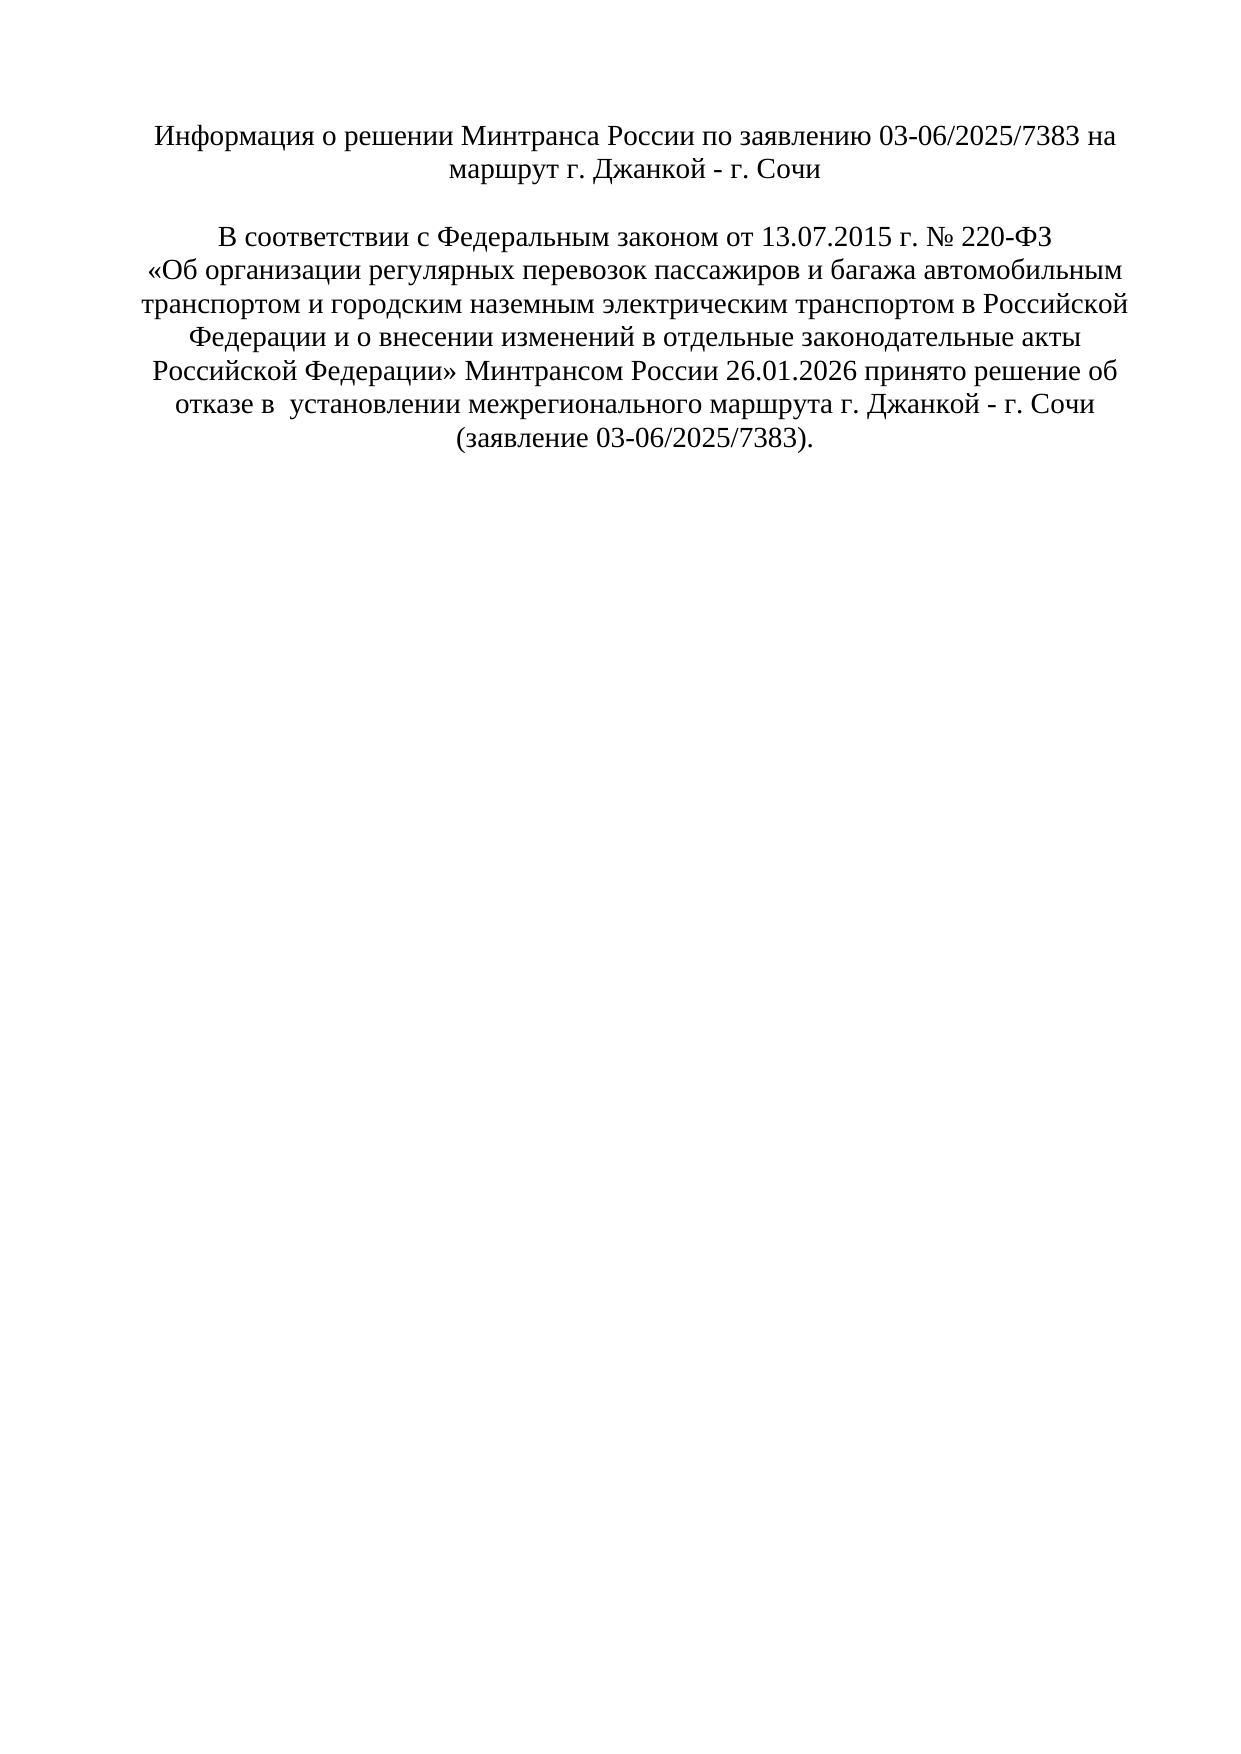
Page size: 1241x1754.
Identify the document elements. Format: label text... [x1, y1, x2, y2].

text Информация о решении Минтранса России по заявлению 03-06/2025/7383 на маршрут г. Джанкой - г. Сочи [118, 118, 1152, 185]
text В соответствии с Федеральным законом от 13.07.2015 г. № 220-ФЗ «Об организации регулярных перевозок пассажиров и багажа автомобильным транспортом и городским наземным электрическим транспортом в Российской Федерации и о внесении изменений в отдельные законодательные акты Российской Федерации» Минтрансом России 26.01.2026 принято решение об отказе в установлении межрегионального маршрута г. Джанкой - г. Сочи (заявление 03-06/2025/7383). [118, 219, 1152, 453]
